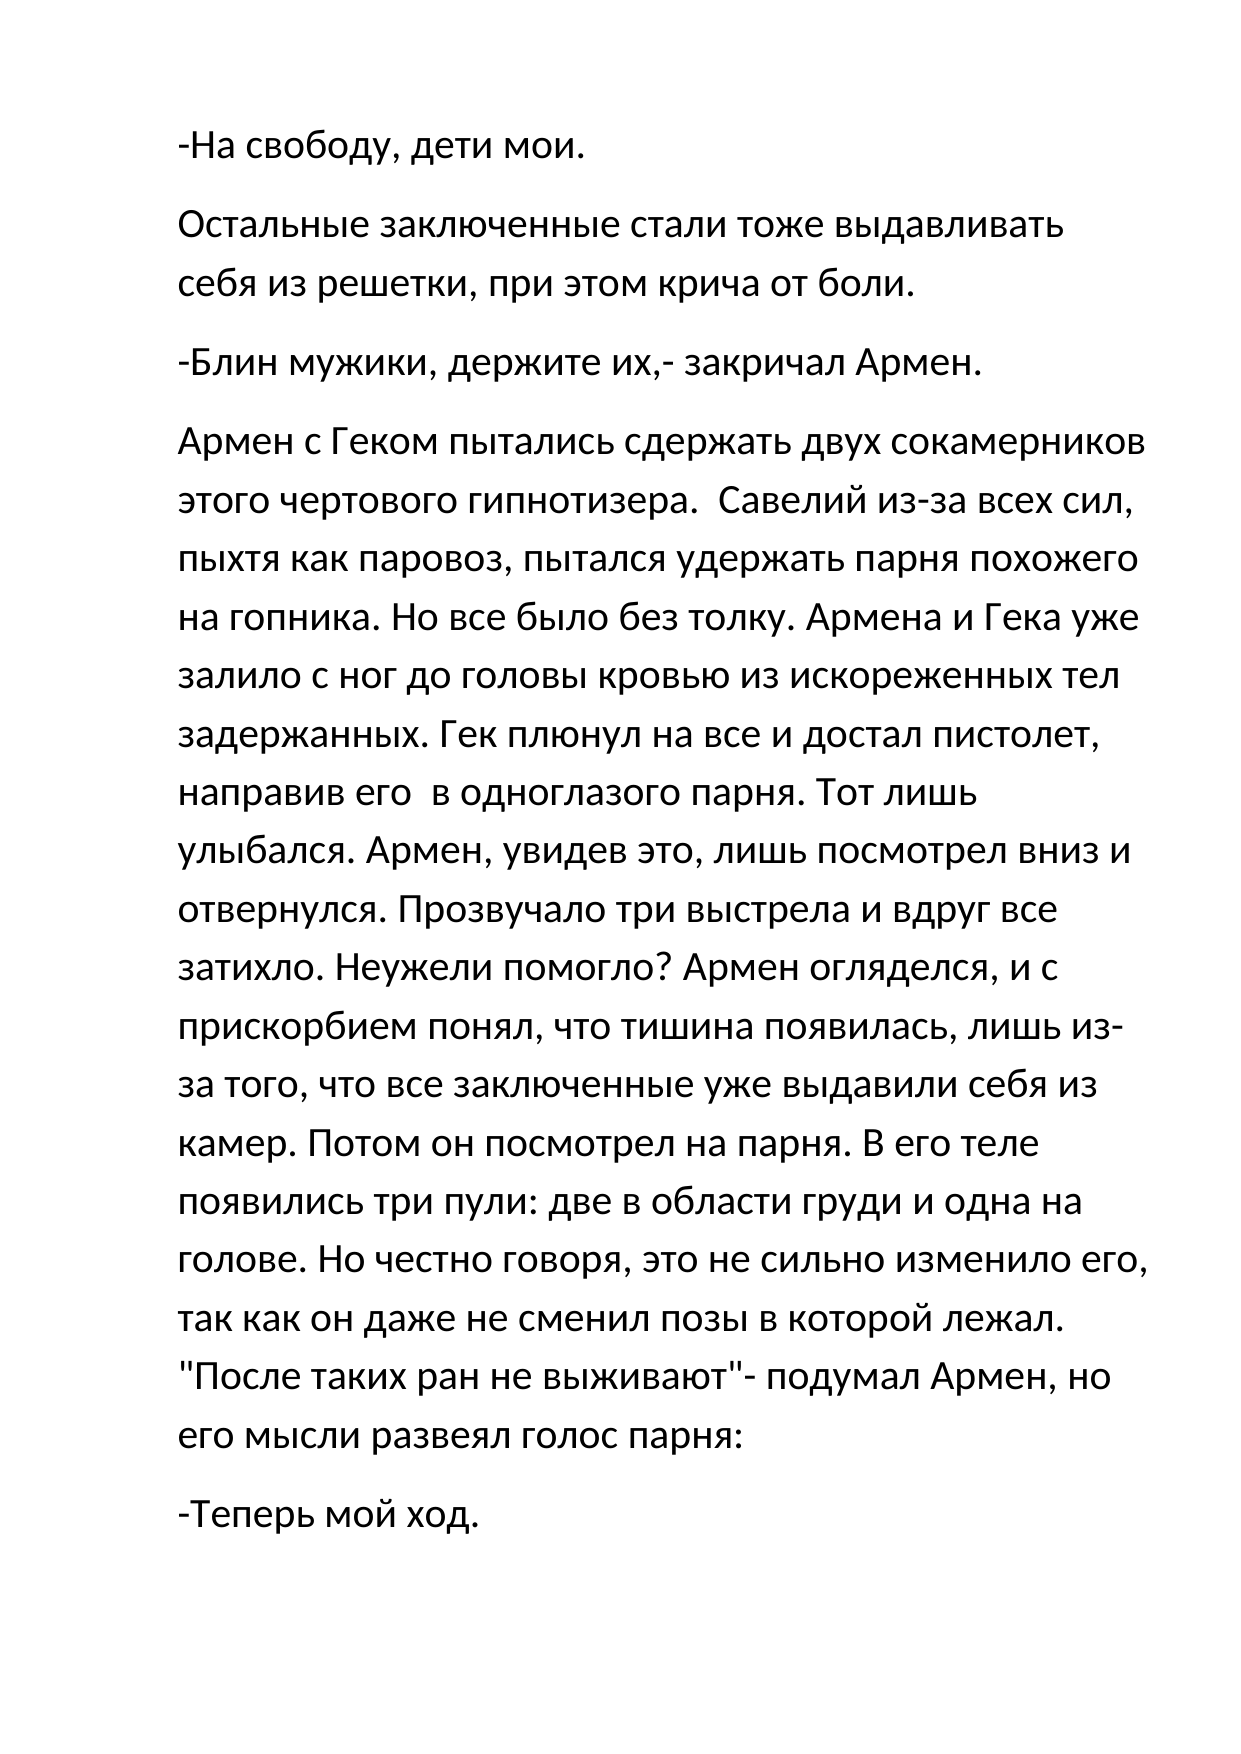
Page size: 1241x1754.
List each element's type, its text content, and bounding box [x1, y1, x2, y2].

text Армен с Геком пытались сдержать двух сокамерников этого чертового гипнотизера. Савелий из-за всех сил, пыхтя как паровоз, пытался удержать парня похожего на гопника. Но все было без толку. Армена и Гека уже залило с ног до головы кровью из искореженных тел задержанных. Гек плюнул на все и достал пистолет, направив его в одноглазого парня. Тот лишь улыбался. Армен, увидев это, лишь посмотрел вниз и отвернулся. Прозвучало три выстрела и вдруг все затихло. Неужели помогло? Армен огляделся, и с прискорбием понял, что тишина появилась, лишь из-за того, что все заключенные уже выдавили себя из камер. Потом он посмотрел на парня. В его теле появились три пули: две в области груди и одна на голове. Но честно говоря, это не сильно изменило его, так как он даже не сменил позы в которой лежал. "После таких ран не выживают"- подумал Армен, но его мысли развеял голос парня: [177, 414, 1152, 1459]
text Остальные заключенные стали тоже выдавливать себя из решетки, при этом крича от боли. [177, 197, 1152, 307]
text -Блин мужики, держите их,- закричал Армен. [177, 335, 1152, 386]
text -На свободу, дети мои. [177, 118, 1152, 169]
text -Теперь мой ход. [177, 1487, 1152, 1538]
